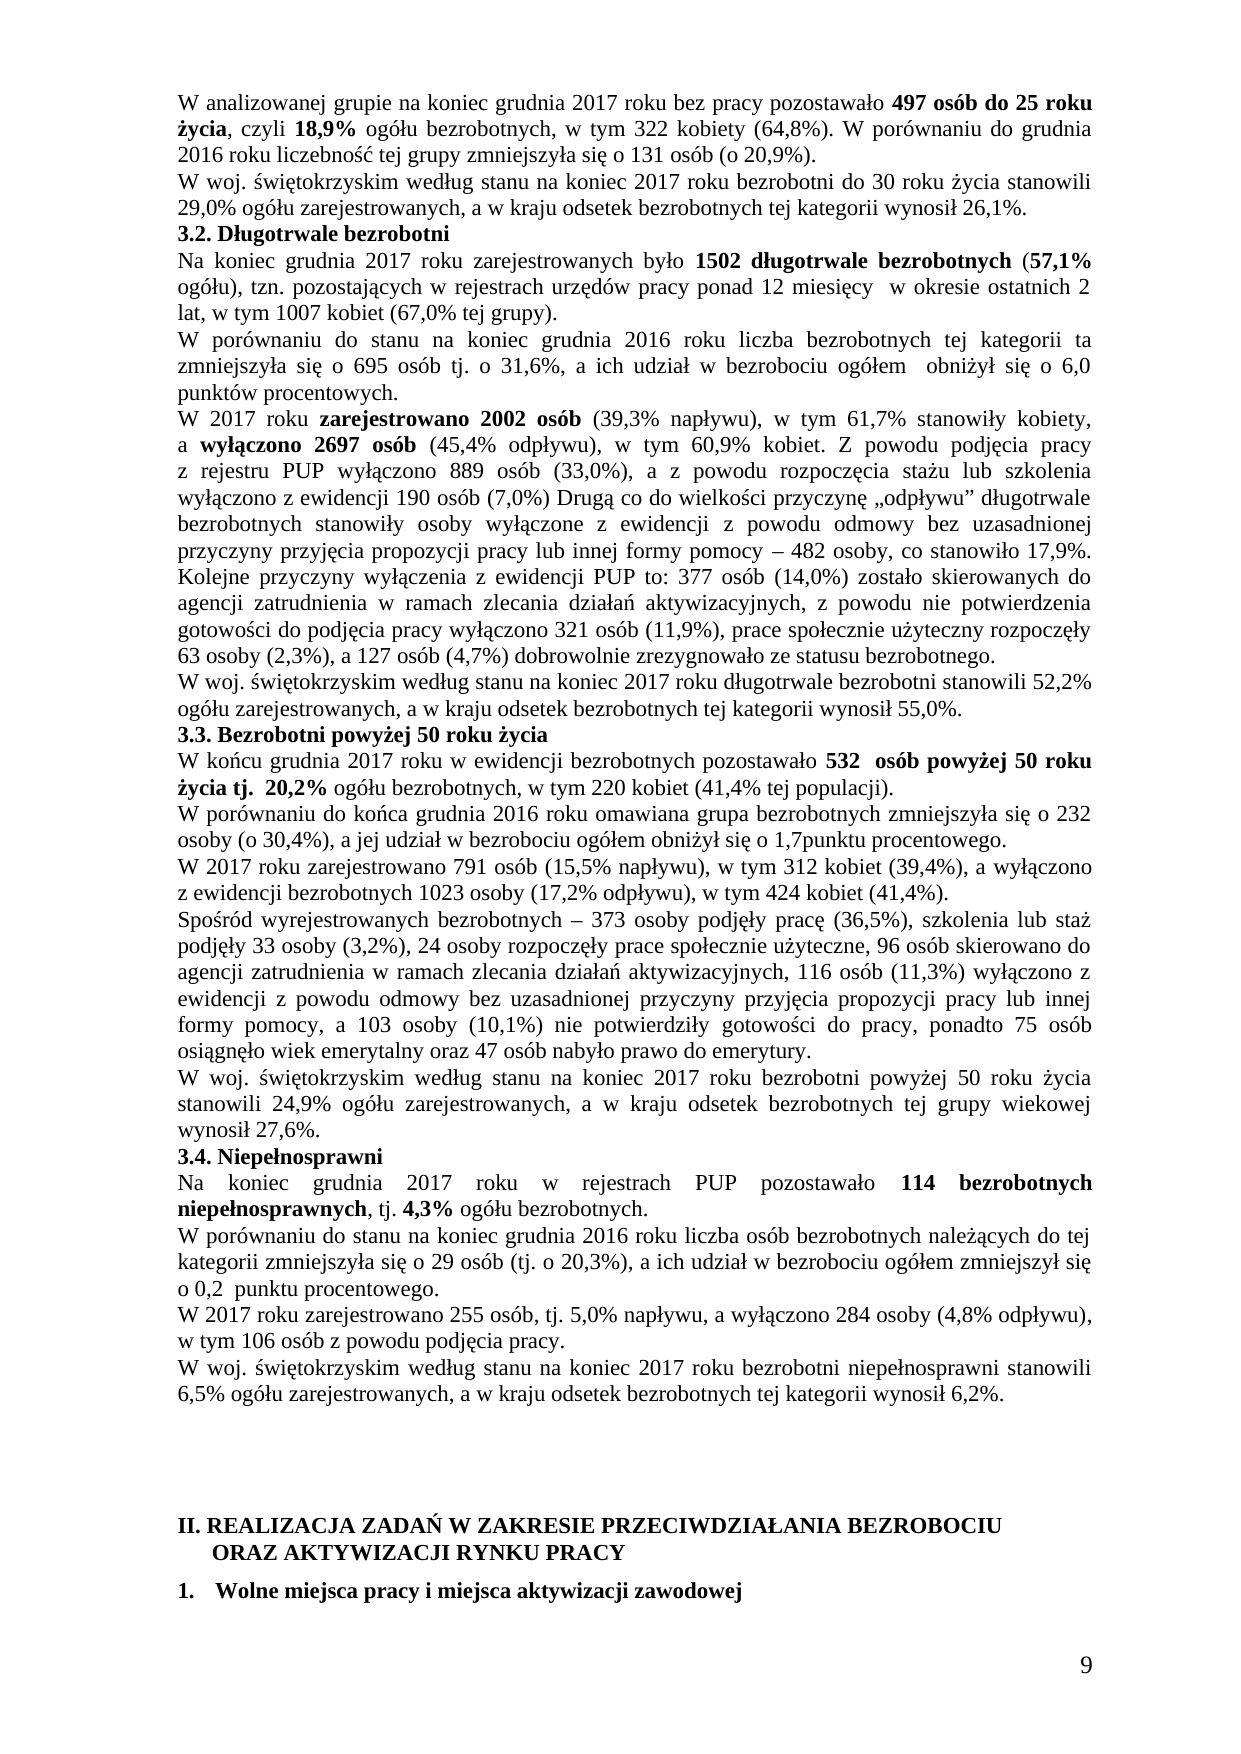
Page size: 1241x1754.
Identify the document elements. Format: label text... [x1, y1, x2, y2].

text W woj. świętokrzyskim według stanu na koniec 2017 roku bezrobotni powyżej 50 roku życia stanowili 24,9% ogółu zarejestrowanych, a w kraju odsetek bezrobotnych tej grupy wiekowej wynosił 27,6%. [177, 1064, 1092, 1143]
text Na koniec grudnia 2017 roku zarejestrowanych było 1502 długotrwale bezrobotnych (57,1% ogółu), tzn. pozostających w rejestrach urzędów pracy ponad 12 miesięcy w okresie ostatnich 2 lat, w tym 1007 kobiet (67,0% tej grupy). [177, 247, 1092, 326]
text W końcu grudnia 2017 roku w ewidencji bezrobotnych pozostawało 532 osób powyżej 50 roku życia tj. 20,2% ogółu bezrobotnych, w tym 220 kobiet (41,4% tej populacji). [177, 747, 1092, 800]
text Spośród wyrejestrowanych bezrobotnych – 373 osoby podjęły pracę (36,5%), szkolenia lub staż podjęły 33 osoby (3,2%), 24 osoby rozpoczęły prace społecznie użyteczne, 96 osób skierowano do agencji zatrudnienia w ramach zlecania działań aktywizacyjnych, 116 osób (11,3%) wyłączono z ewidencji z powodu odmowy bez uzasadnionej przyczyny przyjęcia propozycji pracy lub innej formy pomocy, a 103 osoby (10,1%) nie potwierdziły gotowości do pracy, ponadto 75 osób osiągnęło wiek emerytalny oraz 47 osób nabyło prawo do emerytury. [177, 906, 1092, 1064]
subtitle ORAZ AKTYWIZACJI RYNKU PRACY [177, 1539, 1092, 1565]
text W woj. świętokrzyskim według stanu na koniec 2017 roku bezrobotni niepełnosprawni stanowili 6,5% ogółu zarejestrowanych, a w kraju odsetek bezrobotnych tej kategorii wynosił 6,2%. [177, 1354, 1092, 1406]
text W woj. świętokrzyskim według stanu na koniec 2017 roku długotrwale bezrobotni stanowili 52,2% ogółu zarejestrowanych, a w kraju odsetek bezrobotnych tej kategorii wynosił 55,0%. [177, 668, 1092, 721]
text 3.4. Niepełnosprawni [177, 1143, 1092, 1169]
text W porównaniu do stanu na koniec grudnia 2016 roku liczba osób bezrobotnych należących do tej kategorii zmniejszyła się o 29 osób (tj. o 20,3%), a ich udział w bezrobociu ogółem zmniejszył się o 0,2 punktu procentowego. [177, 1222, 1092, 1301]
text 3.2. Długotrwale bezrobotni [177, 220, 1092, 247]
text 3.3. Bezrobotni powyżej 50 roku życia [177, 721, 1092, 747]
text W 2017 roku zarejestrowano 791 osób (15,5% napływu), w tym 312 kobiet (39,4%), a wyłączono z ewidencji bezrobotnych 1023 osoby (17,2% odpływu), w tym 424 kobiet (41,4%). [177, 853, 1092, 906]
text W 2017 roku zarejestrowano 255 osób, tj. 5,0% napływu, a wyłączono 284 osoby (4,8% odpływu), w tym 106 osób z powodu podjęcia pracy. [177, 1301, 1092, 1354]
text W porównaniu do stanu na koniec grudnia 2016 roku liczba bezrobotnych tej kategorii ta zmniejszyła się o 695 osób tj. o 31,6%, a ich udział w bezrobociu ogółem obniżył się o 6,0 punktów procentowych. [177, 326, 1092, 405]
subtitle II. REALIZACJA ZADAŃ W ZAKRESIE PRZECIWDZIAŁANIA BEZROBOCIU [177, 1512, 1092, 1539]
text W woj. świętokrzyskim według stanu na koniec 2017 roku bezrobotni do 30 roku życia stanowili 29,0% ogółu zarejestrowanych, a w kraju odsetek bezrobotnych tej kategorii wynosił 26,1%. [177, 168, 1092, 220]
text W analizowanej grupie na koniec grudnia 2017 roku bez pracy pozostawało 497 osób do 25 roku życia, czyli 18,9% ogółu bezrobotnych, w tym 322 kobiety (64,8%). W porównaniu do grudnia 2016 roku liczebność tej grupy zmniejszyła się o 131 osób (o 20,9%). [177, 89, 1092, 168]
text Na koniec grudnia 2017 roku w rejestrach PUP pozostawało 114 bezrobotnych niepełnosprawnych, tj. 4,3% ogółu bezrobotnych. [177, 1169, 1092, 1222]
text W porównaniu do końca grudnia 2016 roku omawiana grupa bezrobotnych zmniejszyła się o 232 osoby (o 30,4%), a jej udział w bezrobociu ogółem obniżył się o 1,7punktu procentowego. [177, 800, 1092, 853]
text W 2017 roku zarejestrowano 2002 osób (39,3% napływu), w tym 61,7% stanowiły kobiety, a wyłączono 2697 osób (45,4% odpływu), w tym 60,9% kobiet. Z powodu podjęcia pracy z rejestru PUP wyłączono 889 osób (33,0%), a z powodu rozpoczęcia stażu lub szkolenia wyłączono z ewidencji 190 osób (7,0%) Drugą co do wielkości przyczynę „odpływu” długotrwale bezrobotnych stanowiły osoby wyłączone z ewidencji z powodu odmowy bez uzasadnionej przyczyny przyjęcia propozycji pracy lub innej formy pomocy – 482 osoby, co stanowiło 17,9%. Kolejne przyczyny wyłączenia z ewidencji PUP to: 377 osób (14,0%) zostało skierowanych do agencji zatrudnienia w ramach zlecania działań aktywizacyjnych, z powodu nie potwierdzenia gotowości do podjęcia pracy wyłączono 321 osób (11,9%), prace społecznie użyteczny rozpoczęły 63 osoby (2,3%), a 127 osób (4,7%) dobrowolnie zrezygnowało ze statusu bezrobotnego. [177, 405, 1092, 668]
list Wolne miejsca pracy i miejsca aktywizacji zawodowej [177, 1577, 1092, 1604]
